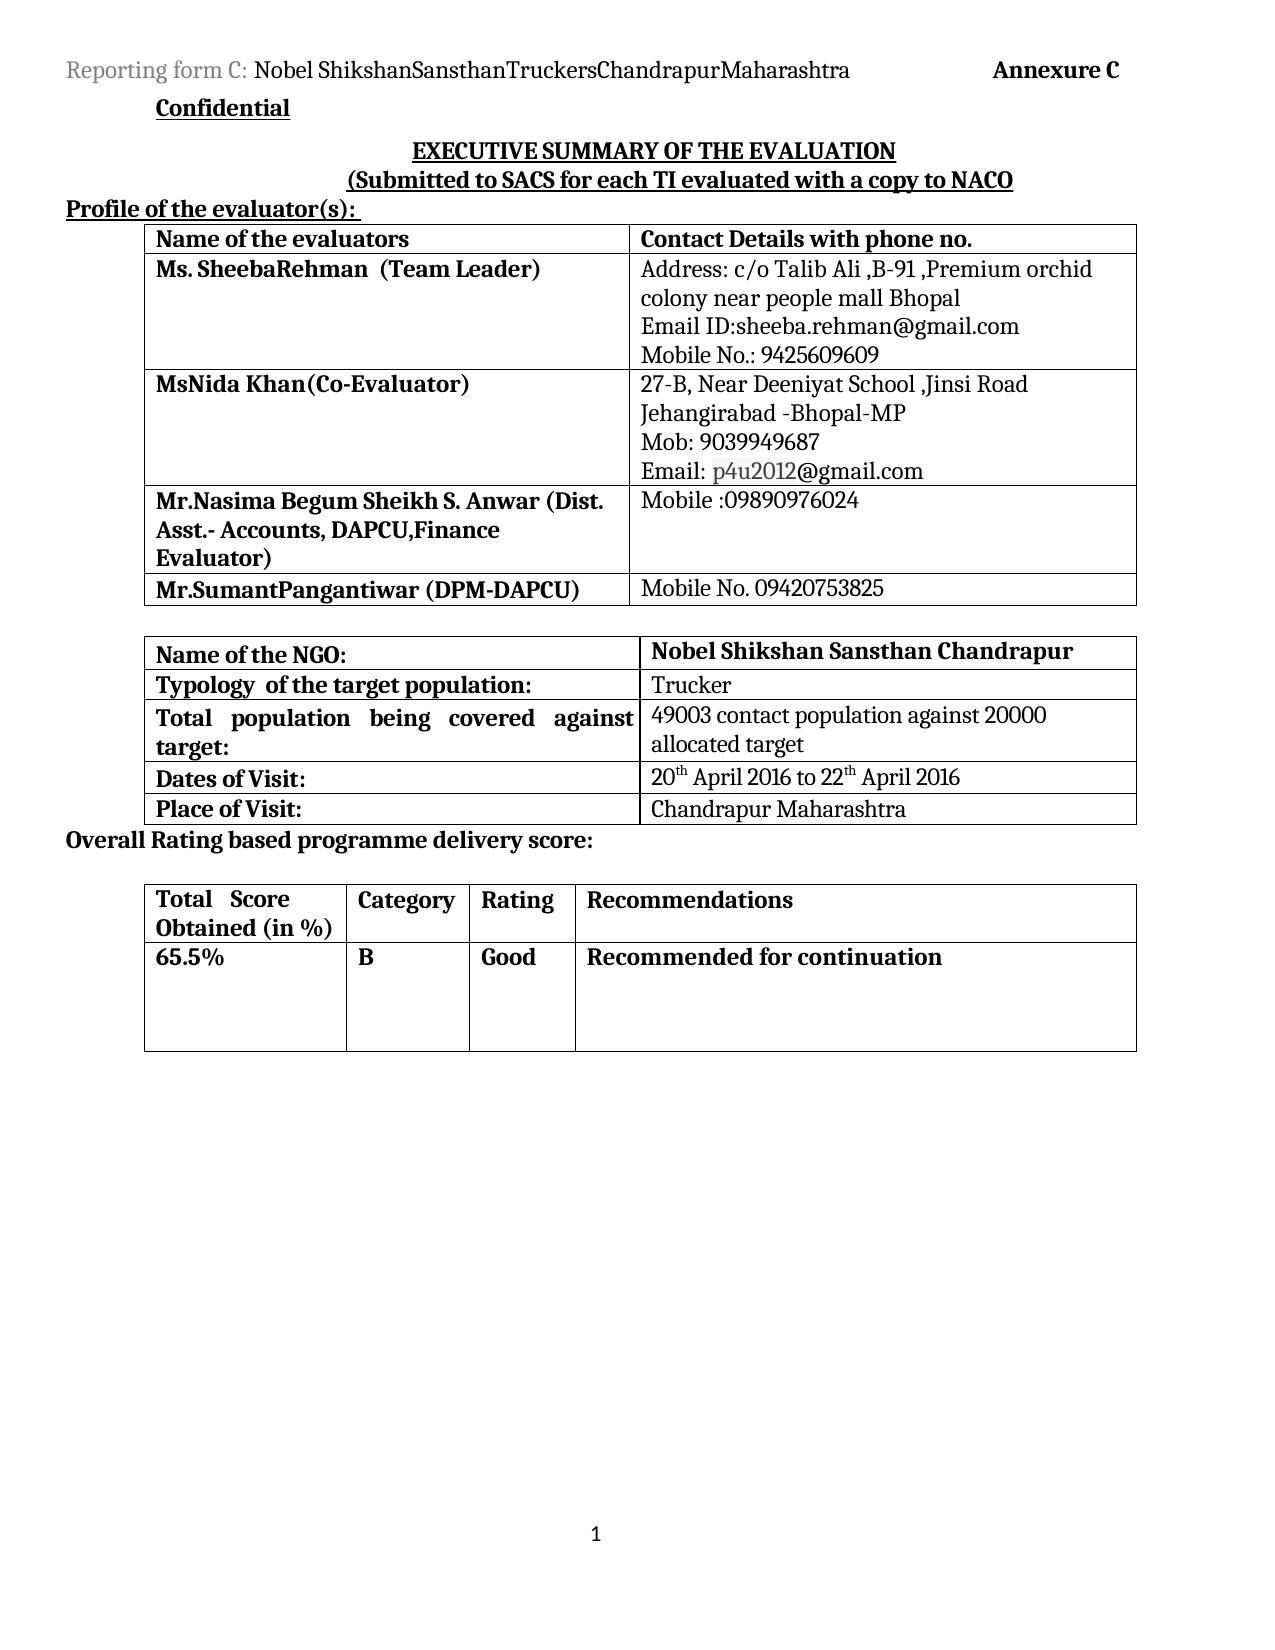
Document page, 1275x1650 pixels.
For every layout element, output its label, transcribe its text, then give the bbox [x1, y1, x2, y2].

table_cell 27-B, Near Deeniyat School ,Jinsi Road Jehangirabad -Bhopal-MP Mob: 9039949687 Email: p4u2012@gmail.com [630, 370, 1136, 485]
text Reporting form C: Nobel ShikshanSansthanTruckersChandrapurMaharashtra Annexure C [66, 52, 1125, 86]
table_cell B [347, 943, 469, 1051]
text Confidential [156, 94, 1125, 123]
table_cell MsNida Khan(Co-Evaluator) [145, 370, 629, 485]
table_cell 65.5% [145, 943, 346, 1051]
table_header Recommendations [576, 885, 1136, 942]
text Profile of the evaluator(s): [66, 195, 1153, 223]
table_cell 20th April 2016 to 22th April 2016 [641, 762, 1136, 793]
table_cell Place of Visit: [145, 794, 639, 823]
table_cell Mr.SumantPangantiwar (DPM-DAPCU) [145, 574, 629, 605]
table_header Name of the NGO: [145, 637, 639, 669]
table_header Nobel Shikshan Sansthan Chandrapur [641, 637, 1136, 669]
table_cell Mobile :09890976024 [630, 486, 1136, 573]
table_cell 49003 contact population against 20000 allocated target [641, 700, 1136, 761]
table_cell Dates of Visit: [145, 762, 639, 793]
table_cell Chandrapur Maharashtra [641, 794, 1136, 823]
table_cell Ms. SheebaRehman (Team Leader) [145, 254, 629, 369]
text Overall Rating based programme delivery score: [66, 825, 1125, 854]
table_cell Trucker [641, 670, 1136, 699]
table_header Contact Details with phone no. [630, 225, 1136, 253]
table_header Name of the evaluators [145, 225, 629, 253]
text (Submitted to SACS for each TI evaluated with a copy to NACO [346, 166, 1153, 194]
table_cell Typology of the target population: [145, 670, 639, 699]
table_cell Mobile No. 09420753825 [630, 574, 1136, 605]
table_cell Good [470, 943, 575, 1051]
table_cell Mr.Nasima Begum Sheikh S. Anwar (Dist. Asst.- Accounts, DAPCU,Finance Evaluator) [145, 486, 629, 573]
table_header Total Score Obtained (in %) [145, 885, 346, 942]
table_cell Total population being covered against target: [145, 700, 639, 761]
text EXECUTIVE SUMMARY OF THE EVALUATION [412, 136, 1153, 165]
table_header Category [347, 885, 469, 942]
table_header Rating [470, 885, 575, 942]
table_cell Recommended for continuation [576, 943, 1136, 1051]
table_cell Address: c/o Talib Ali ,B-91 ,Premium orchid colony near people mall Bhopal Email ID:sheeba.rehman@gmail.com Mobile No.: 9425609609 [630, 254, 1136, 369]
